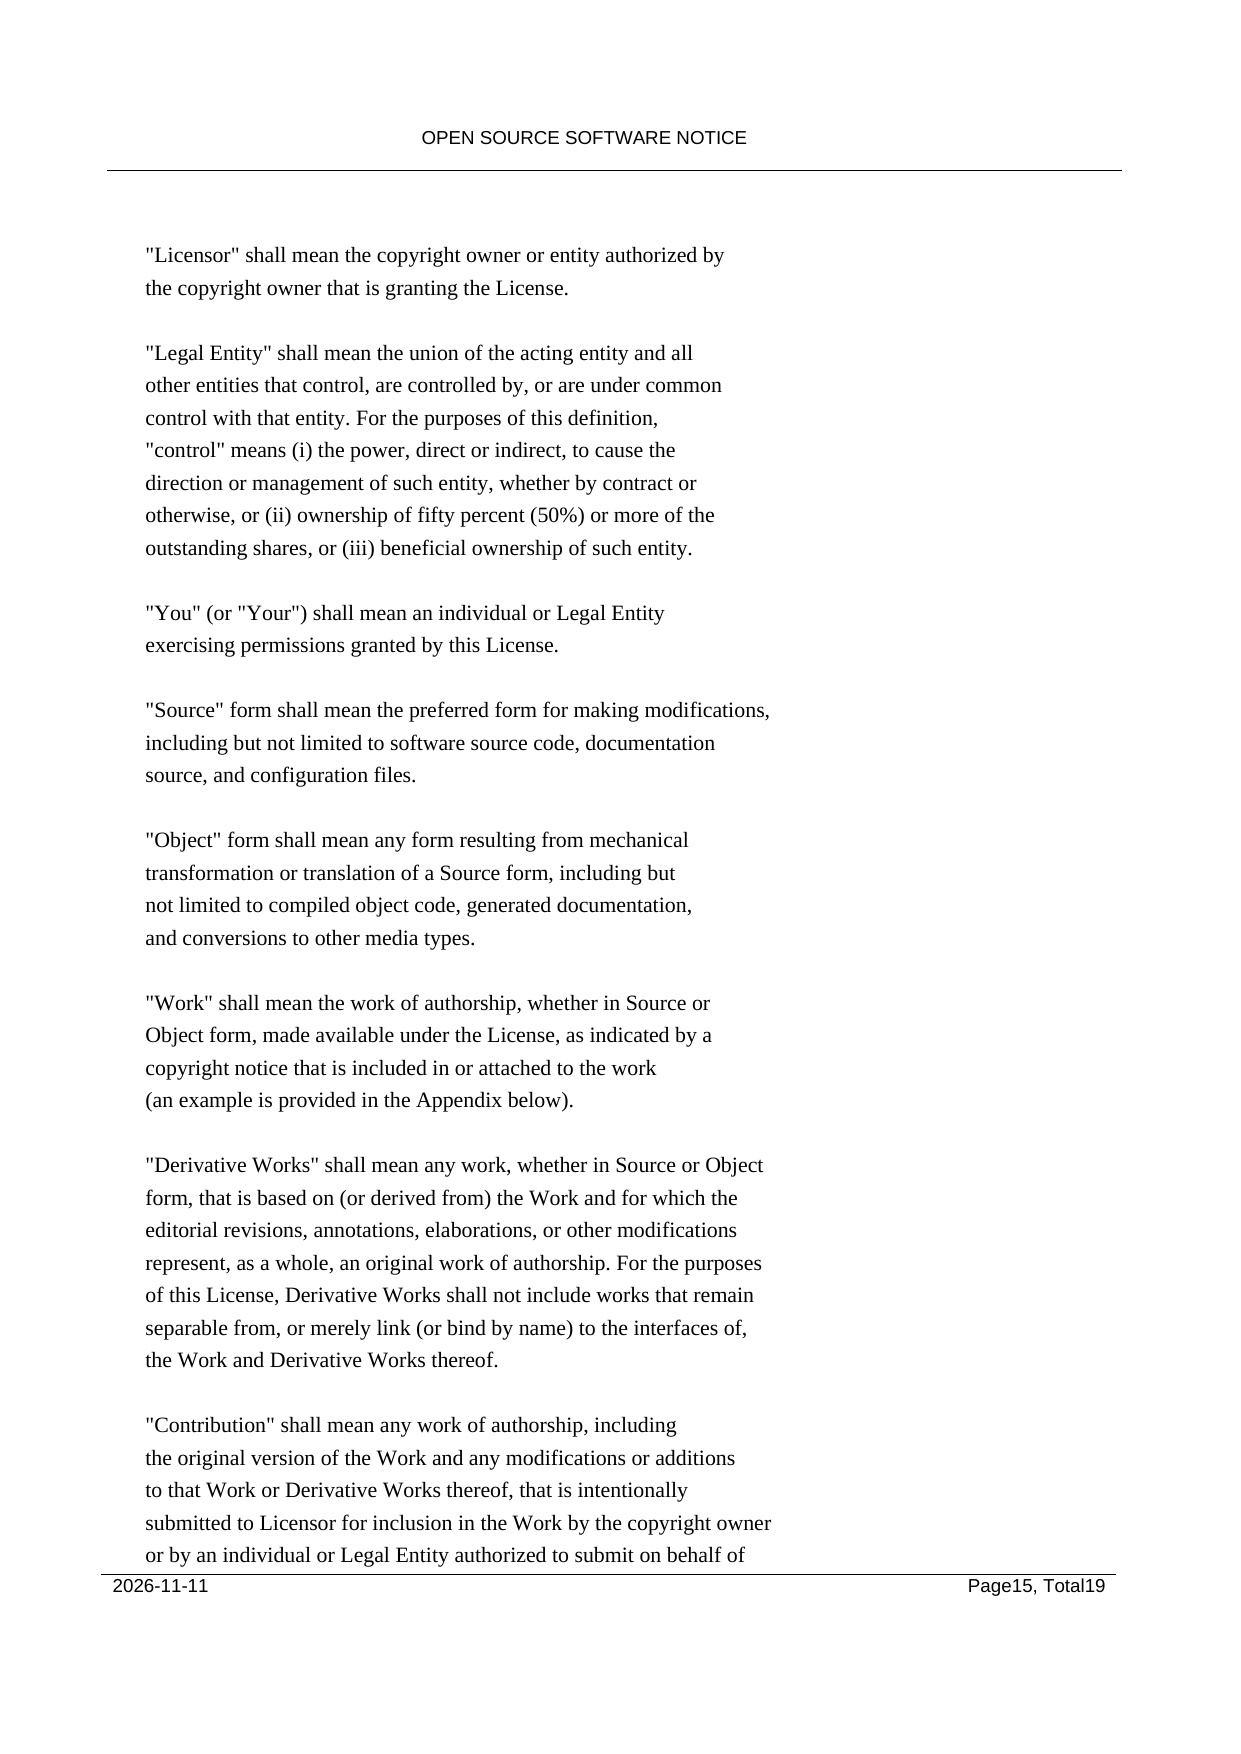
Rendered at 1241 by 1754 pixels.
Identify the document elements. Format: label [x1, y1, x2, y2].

text [112, 206, 1128, 1571]
